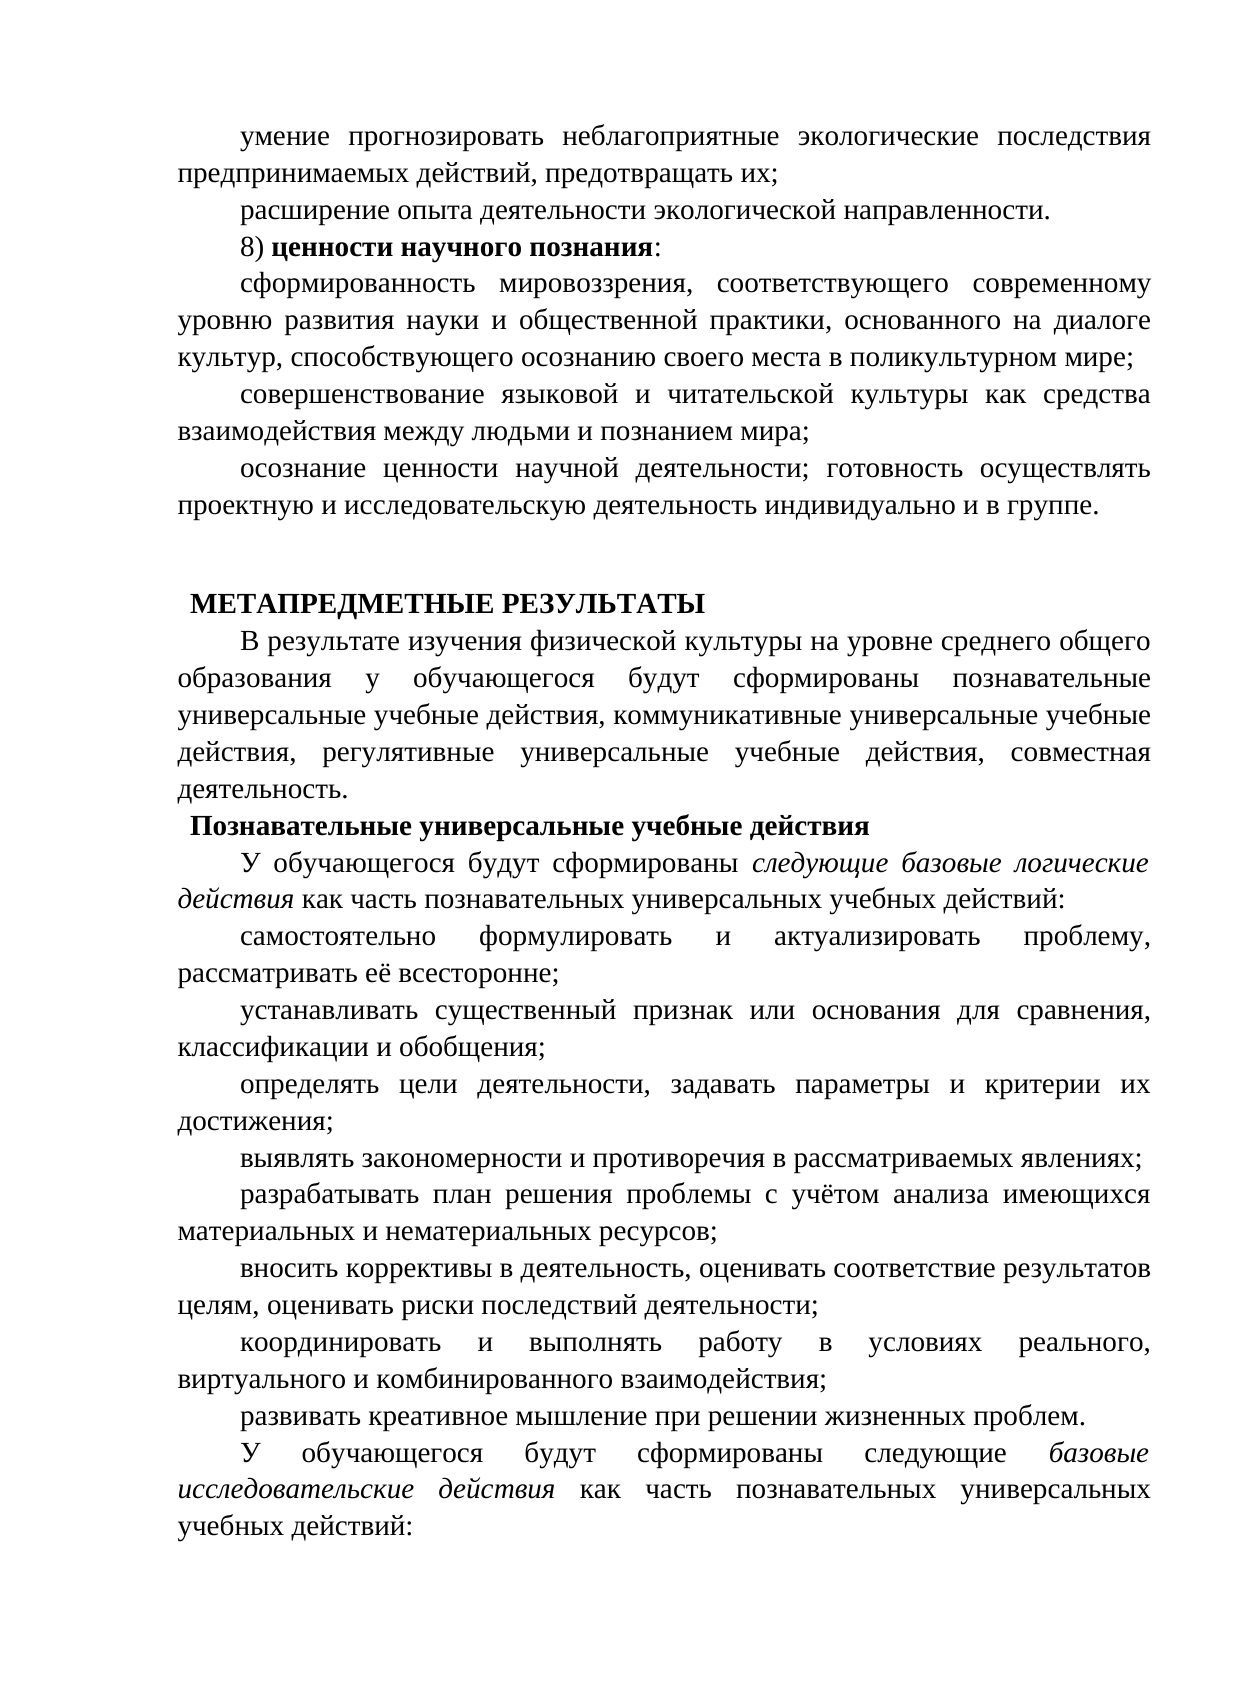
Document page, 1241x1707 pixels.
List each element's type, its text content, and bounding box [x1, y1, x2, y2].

text осознание ценности научной деятельности; готовность осуществлять проектную и исследовательскую деятельность индивидуально и в группе. [177, 450, 1152, 520]
text 8) ценности научного познания: [177, 229, 1152, 262]
text У обучающегося будут сформированы следующие базовые логические действия как часть познавательных универсальных учебных действий: [177, 845, 1152, 915]
text определять цели деятельности, задавать параметры и критерии их достижения; [177, 1066, 1152, 1136]
text самостоятельно формулировать и актуализировать проблему, рассматривать её всесторонне; [177, 918, 1152, 989]
text совершенствование языковой и читательской культуры как средства взаимодействия между людьми и познанием мира; [177, 376, 1152, 447]
text выявлять закономерности и противоречия в рассматриваемых явлениях; [177, 1140, 1152, 1173]
text вносить коррективы в деятельность, оценивать соответствие результатов целям, оценивать риски последствий деятельности; [177, 1250, 1152, 1321]
text устанавливать существенный признак или основания для сравнения, классификации и обобщения; [177, 992, 1152, 1063]
text сформированность мировоззрения, соответствующего современному уровню развития науки и общественной практики, основанного на диалоге культур, способствующего осознанию своего места в поликультурном мире; [177, 266, 1152, 373]
text МЕТАПРЕДМЕТНЫЕ РЕЗУЛЬТАТЫ [190, 587, 1152, 620]
text Познавательные универсальные учебные действия [190, 808, 1152, 841]
text расширение опыта деятельности экологической направленности. [177, 192, 1152, 225]
text умение прогнозировать неблагоприятные экологические последствия предпринимаемых действий, предотвращать их; [177, 118, 1152, 188]
text развивать креативное мышление при решении жизненных проблем. [177, 1398, 1152, 1431]
text В результате изучения физической культуры на уровне среднего общего образования у обучающегося будут сформированы познавательные универсальные учебные действия, коммуникативные универсальные учебные действия, регулятивные универсальные учебные действия, совместная деятельность. [177, 623, 1152, 804]
text координировать и выполнять работу в условиях реального, виртуального и комбинированного взаимодействия; [177, 1324, 1152, 1394]
text разрабатывать план решения проблемы с учётом анализа имеющихся материальных и нематериальных ресурсов; [177, 1177, 1152, 1247]
text У обучающегося будут сформированы следующие базовые исследовательские действия как часть познавательных универсальных учебных действий: [177, 1435, 1152, 1542]
